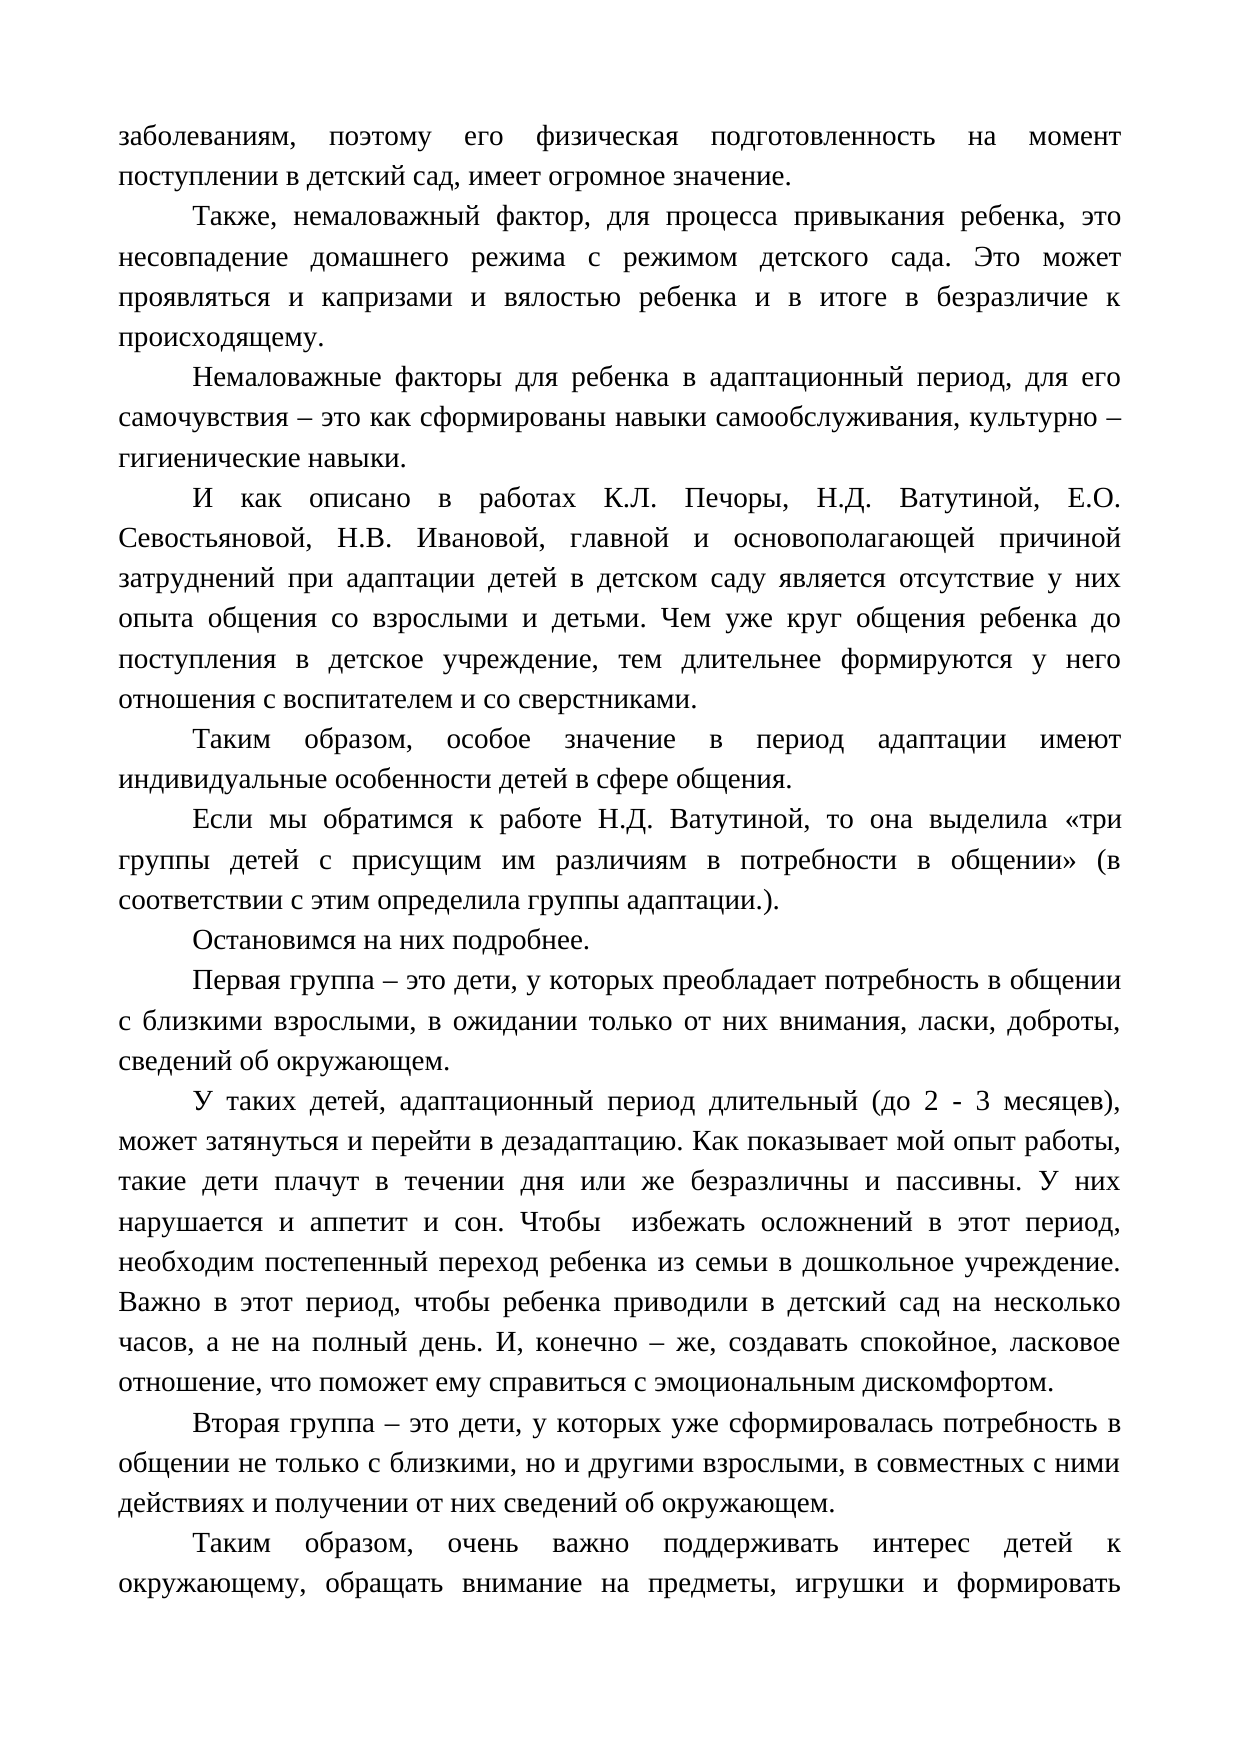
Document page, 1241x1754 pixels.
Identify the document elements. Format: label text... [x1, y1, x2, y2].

text Немаловажные факторы для ребенка в адаптационный период, для его самочувствия – это как сформированы навыки самообслуживания, культурно – гигиенические навыки. [118, 359, 1122, 473]
text Таким образом, особое значение в период адаптации имеют индивидуальные особенности детей в сфере общения. [118, 721, 1122, 795]
text Также, немаловажный фактор, для процесса привыкания ребенка, это несовпадение домашнего режима с режимом детского сада. Это может проявляться и капризами и вялостью ребенка и в итоге в безразличие к происходящему. [118, 198, 1122, 353]
text У таких детей, адаптационный период длительный (до 2 - 3 месяцев), может затянуться и перейти в дезадаптацию. Как показывает мой опыт работы, такие дети плачут в течении дня или же безразличны и пассивны. У них нарушается и аппетит и сон. Чтобы избежать осложнений в этот период, необходим постепенный переход ребенка из семьи в дошкольное учреждение. Важно в этот период, чтобы ребенка приводили в детский сад на несколько часов, а не на полный день. И, конечно – же, создавать спокойное, ласковое отношение, что поможет ему справиться с эмоциональным дискомфортом. [118, 1083, 1122, 1398]
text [118, 118, 1122, 192]
text Если мы обратимся к работе Н.Д. Ватутиной, то она выделила «три группы детей с присущим им различиям в потребности в общении» (в соответствии с этим определила группы адаптации.). [118, 802, 1122, 916]
text Первая группа – это дети, у которых преобладает потребность в общении с близкими взрослыми, в ожидании только от них внимания, ласки, доброты, сведений об окружающем. [118, 962, 1122, 1076]
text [118, 1525, 1122, 1599]
text И как описано в работах К.Л. Печоры, Н.Д. Ватутиной, Е.О. Севостьяновой, Н.В. Ивановой, главной и основополагающей причиной затруднений при адаптации детей в детском саду является отсутствие у них опыта общения со взрослыми и детьми. Чем уже круг общения ребенка до поступления в детское учреждение, тем длительнее формируются у него отношения с воспитателем и со сверстниками. [118, 480, 1122, 714]
text Вторая группа – это дети, у которых уже сформировалась потребность в общении не только с близкими, но и другими взрослыми, в совместных с ними действиях и получении от них сведений об окружающем. [118, 1405, 1122, 1519]
text Остановимся на них подробнее. [118, 922, 1122, 956]
